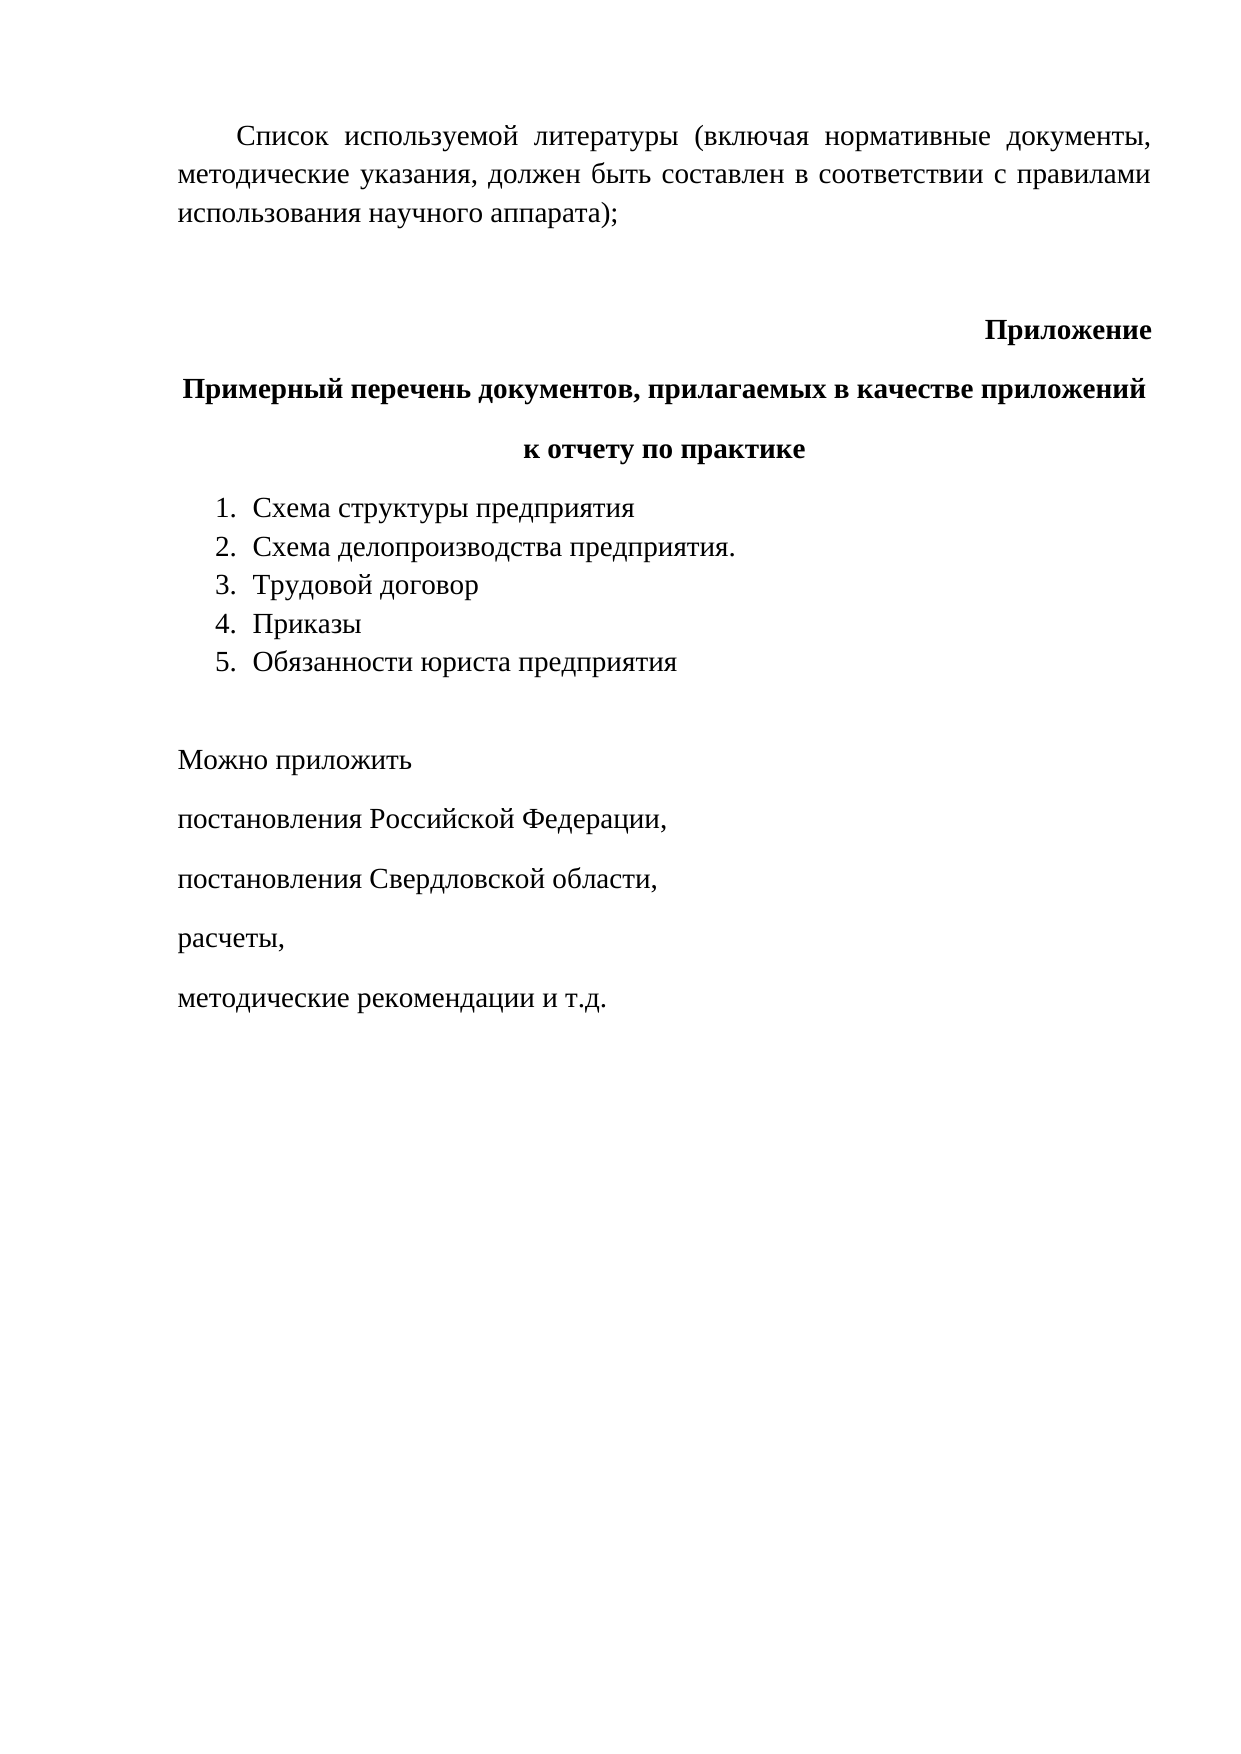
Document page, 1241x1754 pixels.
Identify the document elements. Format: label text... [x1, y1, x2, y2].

list Схема делопроизводства предприятия. [215, 529, 1152, 562]
text Примерный перечень документов, прилагаемых в качестве приложений [177, 371, 1152, 405]
text постановления Российской Федерации, [177, 802, 1152, 835]
list Приказы [215, 606, 1152, 639]
text Приложение [177, 312, 1152, 346]
text постановления Свердловской области, [177, 861, 1152, 894]
text расчеты, [177, 920, 1152, 954]
list Обязанности юриста предприятия [215, 644, 1152, 678]
list Трудовой договор [215, 567, 1152, 601]
text Список используемой литературы (включая нормативные документы, методические указания, должен быть составлен в соответствии с правилами использования научного аппарата); [177, 118, 1152, 229]
text методические рекомендации и т.д. [177, 980, 1152, 1013]
list Схема структуры предприятия [215, 490, 1152, 524]
text Можно приложить [177, 742, 1152, 776]
text к отчету по практике [177, 431, 1152, 464]
